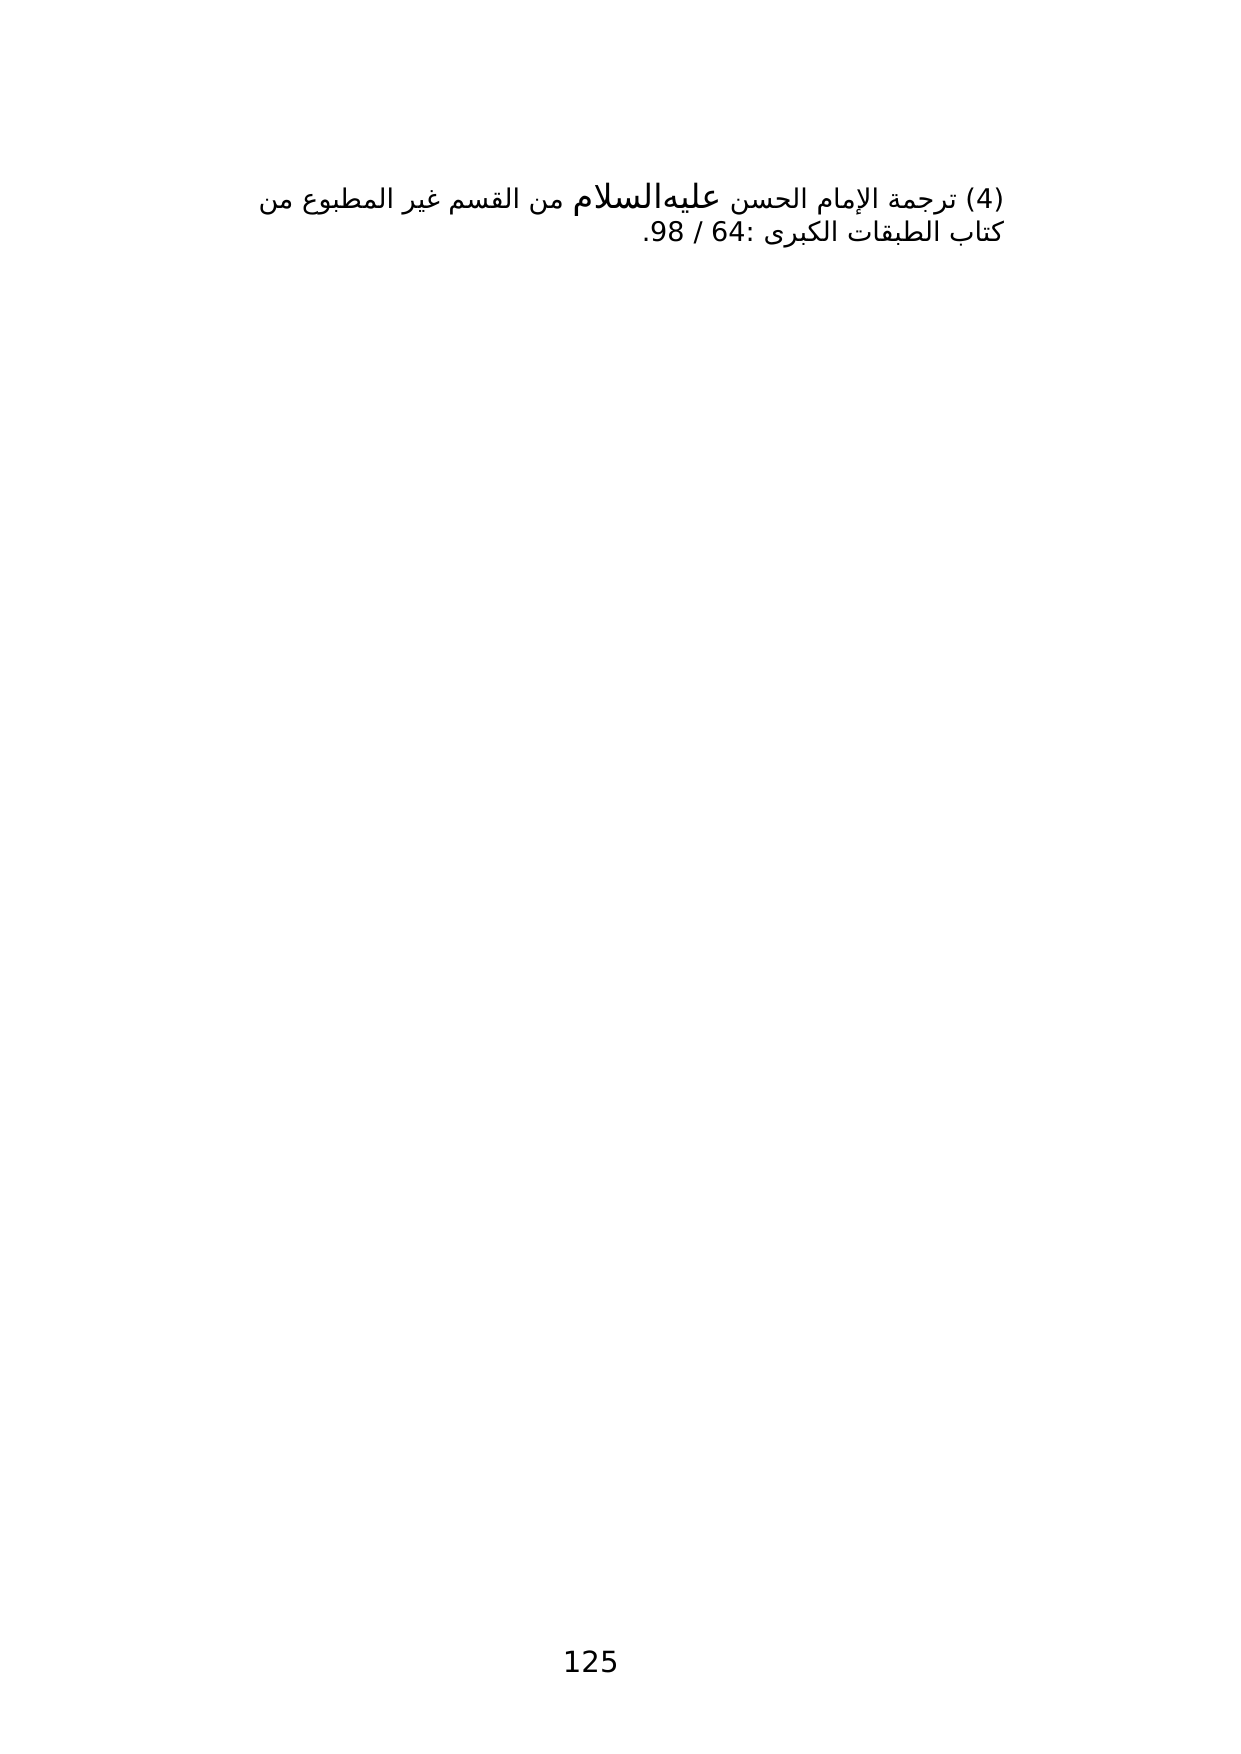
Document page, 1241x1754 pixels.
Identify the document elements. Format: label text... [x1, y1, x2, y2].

text (4) ترجمة الإمام الحسن عليه‌السلام من القسم غير المطبوع من كتاب الطبقات الكبرى :64 / 98. [236, 177, 1004, 248]
